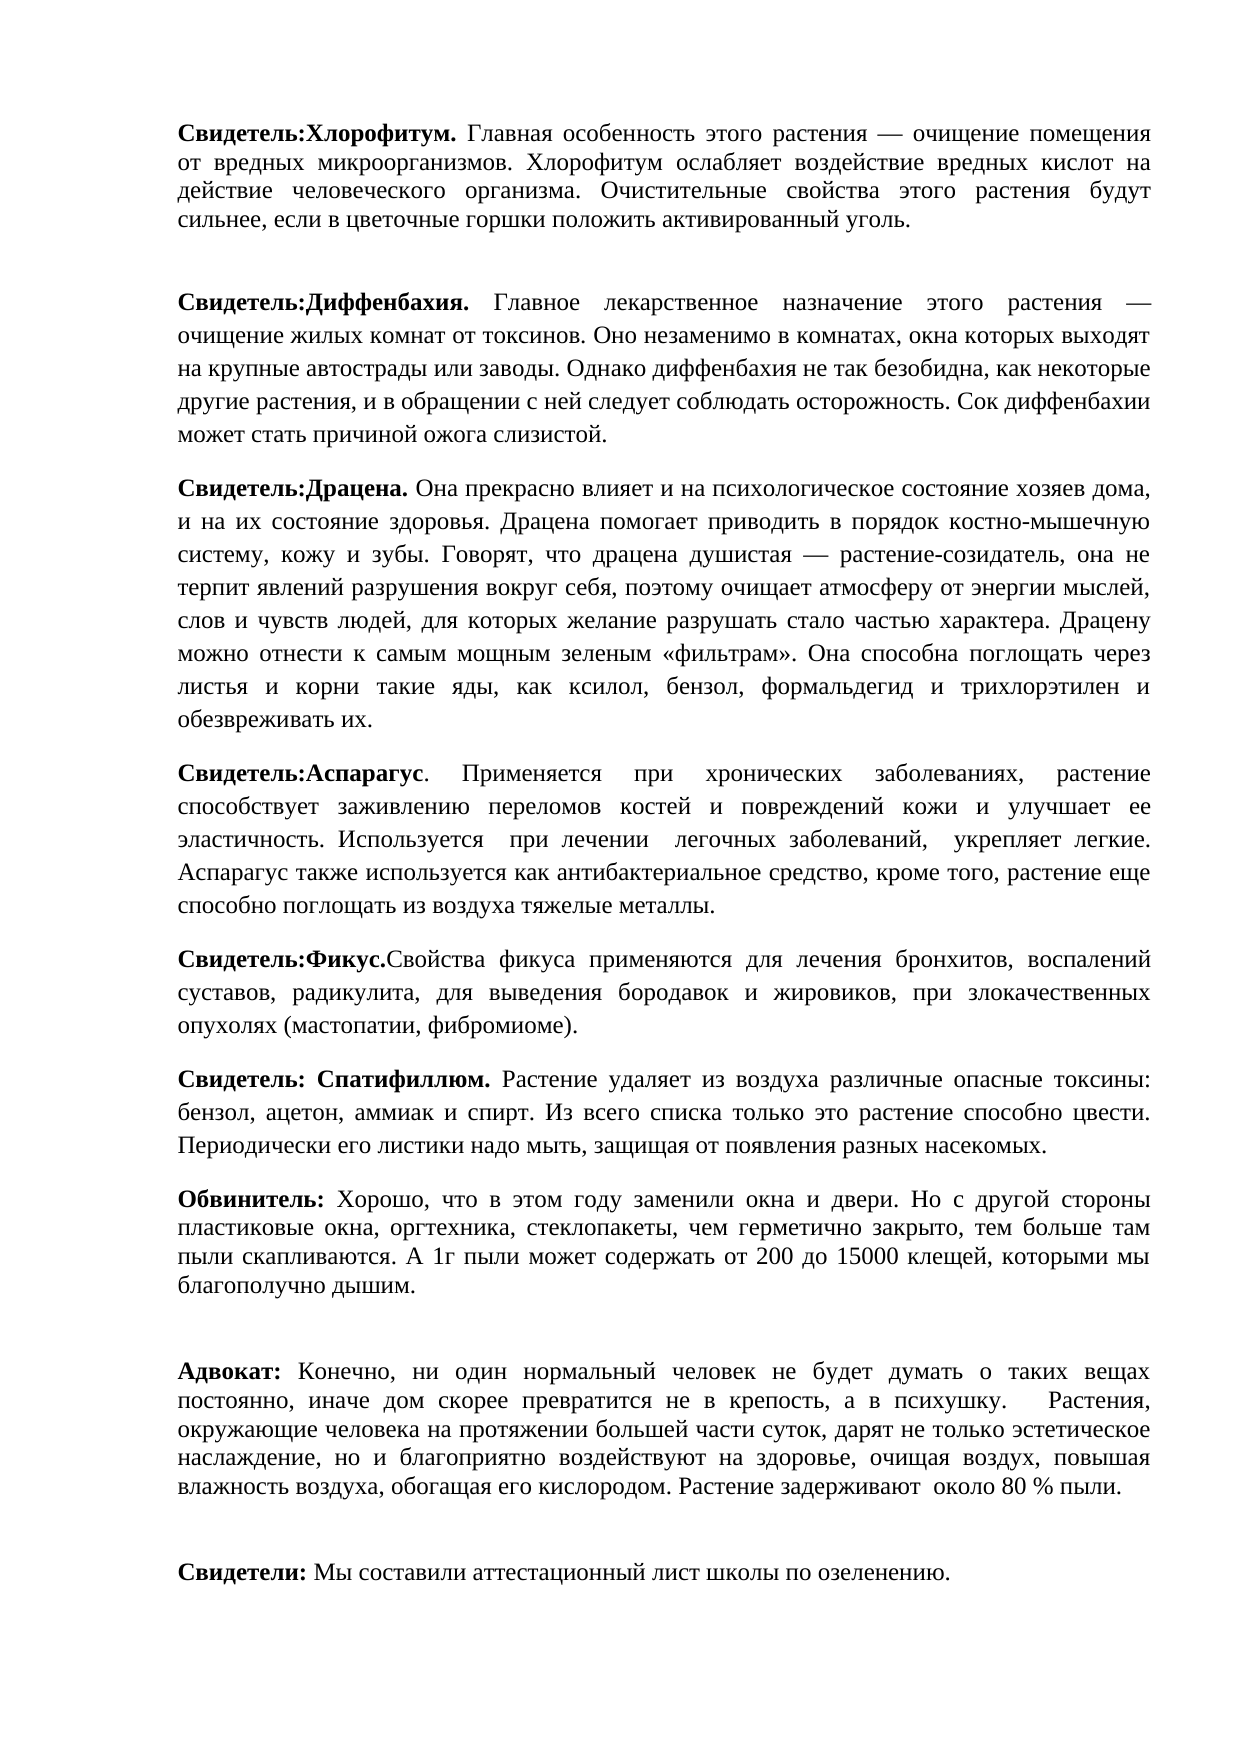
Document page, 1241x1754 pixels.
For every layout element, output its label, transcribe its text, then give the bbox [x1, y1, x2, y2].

text Свидетель:Хлорофитум. Главная особенность этого растения — очищение помещения от вредных микроорганизмов. Хлорофитум ослабляет воздействие вредных кислот на действие человеческого организма. Очистительные свойства этого растения будут сильнее, если в цветочные горшки положить активированный уголь. [177, 118, 1152, 233]
text Свидетель:Драцена. Она прекрасно влияет и на психологическое состояние хозяев дома, и на их состояние здоровья. Драцена помогает приводить в порядок костно-мышечную систему, кожу и зубы. Говорят, что драцена душистая — растение-созидатель, она не терпит явлений разрушения вокруг себя, поэтому очищает атмосферу от энергии мыслей, слов и чувств людей, для которых желание разрушать стало частью характера. Драцену можно отнести к самым мощным зеленым «фильтрам». Она способна поглощать через листья и корни такие яды, как ксилол, бензол, формальдегид и трихлорэтилен и обезвреживать их. [177, 473, 1152, 733]
text Свидетель:Фикус.Свойства фикуса применяются для лечения бронхитов, воспалений суставов, радикулита, для выведения бородавок и жировиков, при злокачественных опухолях (мастопатии, фибромиоме). [177, 944, 1152, 1039]
text Обвинитель: Хорошо, что в этом году заменили окна и двери. Но с другой стороны пластиковые окна, оргтехника, стеклопакеты, чем герметично закрыто, тем больше там пыли скапливаются. А 1г пыли может содержать от 200 до 15000 клещей, которыми мы благополучно дышим. [177, 1184, 1152, 1299]
text Свидетель:Диффенбахия. Главное лекарственное назначение этого растения — очищение жилых комнат от токсинов. Оно незаменимо в комнатах, окна которых выходят на крупные автострады или заводы. Однако диффенбахия не так безобидна, как некоторые другие растения, и в обращении с ней следует соблюдать осторожность. Сок диффенбахии может стать причиной ожога слизистой. [177, 287, 1152, 448]
text Свидетель:Аспарагус. Применяется при хронических заболеваниях, растение способствует заживлению переломов костей и повреждений кожи и улучшает ее эластичность. Используется при лечении легочных заболеваний, укрепляет легкие. Аспарагус также используется как антибактериальное средство, кроме того, растение еще способно поглощать из воздуха тяжелые металлы. [177, 758, 1152, 919]
text Адвокат: Конечно, ни один нормальный человек не будет думать о таких вещах постоянно, иначе дом скорее превратится не в крепость, а в психушку. Растения, окружающие человека на протяжении большей части суток, дарят не только эстетическое наслаждение, но и благоприятно воздействуют на здоровье, очищая воздух, повышая влажность воздуха, обогащая его кислородом. Растение задерживают около 80 % пыли. [177, 1356, 1152, 1500]
text Свидетель: Спатифиллюм. Растение удаляет из воздуха различные опасные токсины: бензол, ацетон, аммиак и спирт. Из всего списка только это растение способно цвести. Периодически его листики надо мыть, защищая от появления разных насекомых. [177, 1064, 1152, 1158]
text Свидетели: Мы составили аттестационный лист школы по озеленению. [177, 1557, 1152, 1586]
